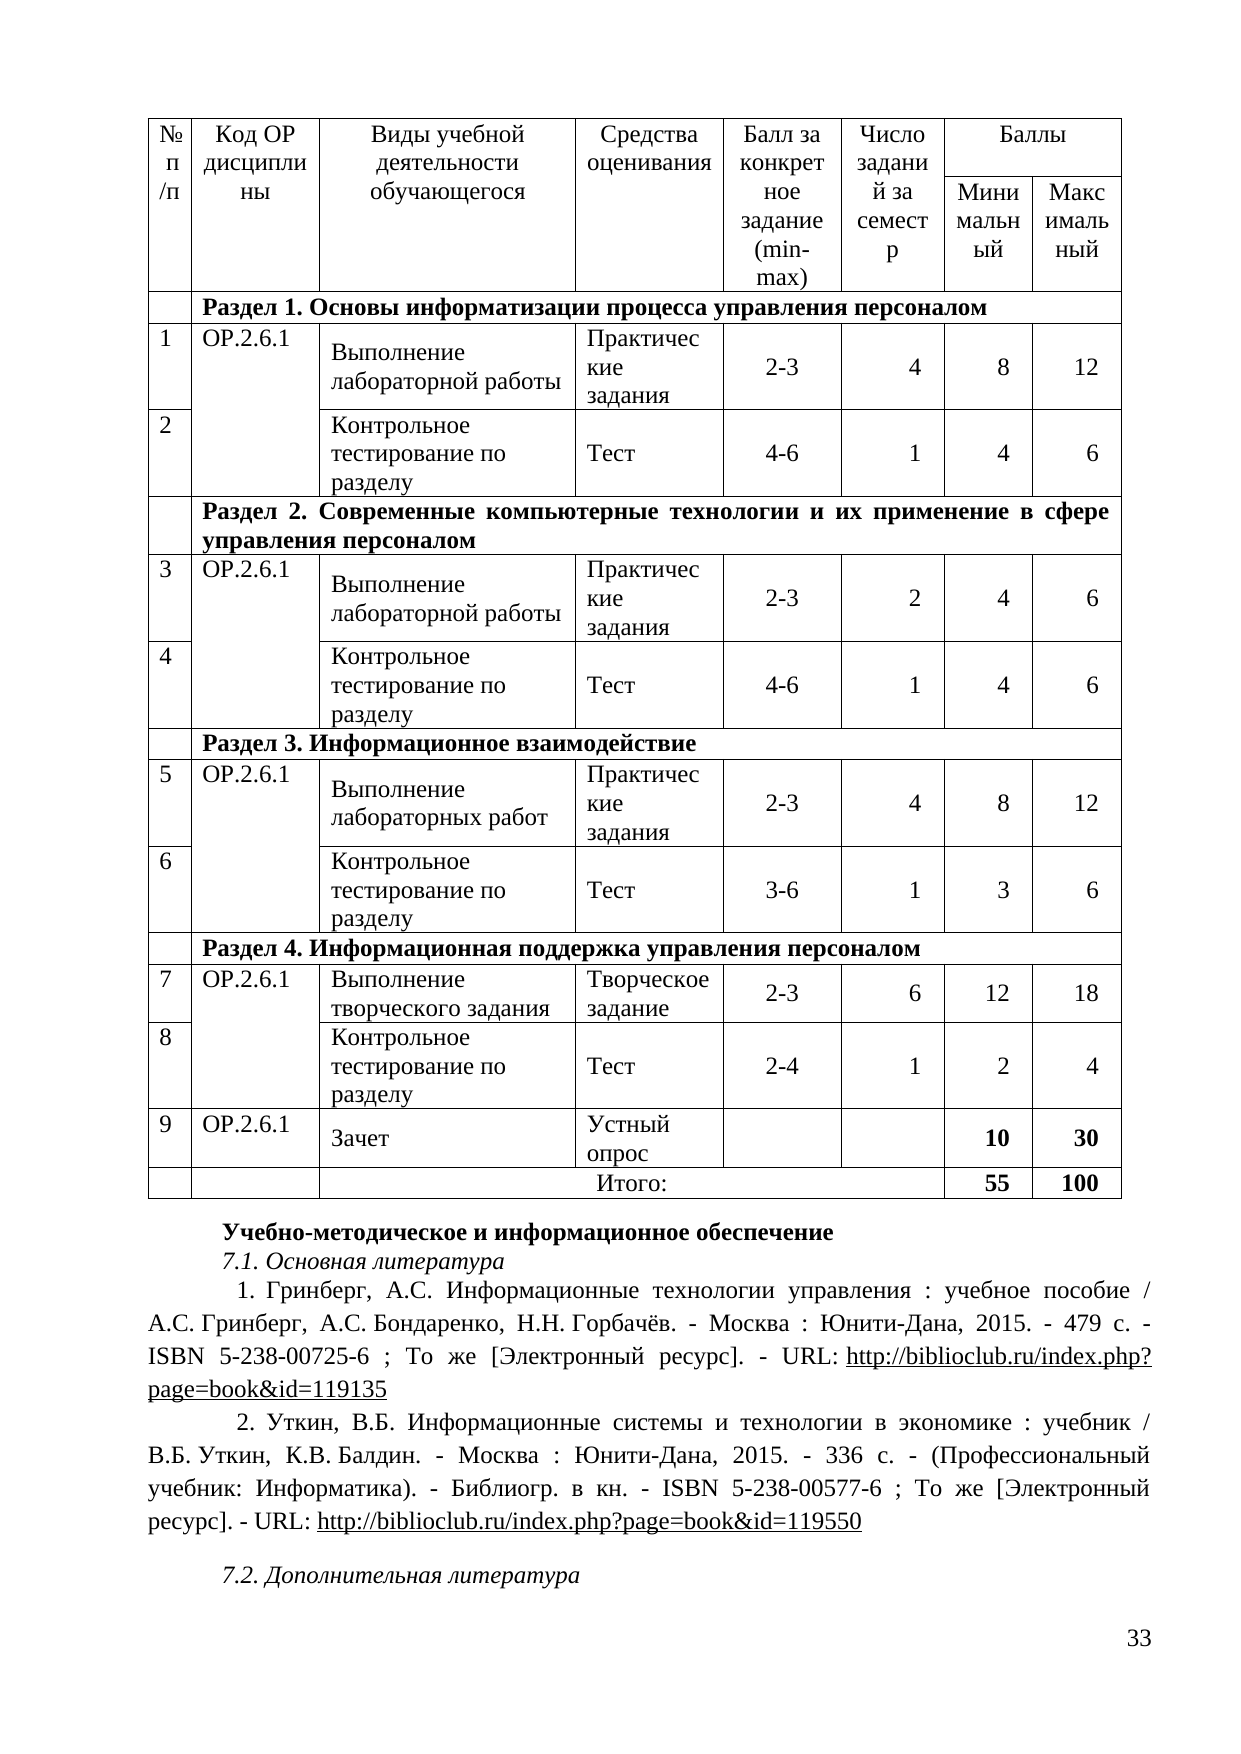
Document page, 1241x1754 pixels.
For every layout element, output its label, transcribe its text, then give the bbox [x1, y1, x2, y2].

table_cell Контрольное тестирование по разделу [320, 410, 575, 496]
table_cell 3-6 [724, 847, 841, 932]
text 7.2. Дополнительная литература [148, 1560, 1152, 1588]
table_cell 4 [842, 324, 944, 409]
table_cell 4 [945, 555, 1032, 641]
table_cell Минимальный [945, 177, 1032, 291]
table_cell 4 [1033, 1023, 1121, 1108]
table_cell 2-3 [724, 555, 841, 641]
table_cell [842, 1109, 944, 1166]
table_cell 6 [1033, 410, 1121, 496]
table_cell 4-6 [724, 410, 841, 496]
table_cell 6 [1033, 642, 1121, 727]
table_cell 12 [1033, 324, 1121, 409]
table_cell ОР.2.6.1 [192, 555, 319, 727]
table_cell 100 [1033, 1168, 1121, 1198]
table_cell 4 [945, 642, 1032, 727]
table_cell 6 [149, 847, 191, 932]
table_cell Раздел 4. Информационная поддержка управления персоналом [192, 933, 1121, 963]
table_cell 2 [945, 1023, 1032, 1108]
table_cell 9 [149, 1109, 191, 1166]
table_cell 3 [945, 847, 1032, 932]
table_cell 1 [842, 642, 944, 727]
table_cell 2-4 [724, 1023, 841, 1108]
table_cell 2-3 [724, 324, 841, 409]
table_cell 1 [149, 324, 191, 409]
table_cell [149, 292, 191, 322]
table_cell [149, 1168, 191, 1198]
table_cell 1 [842, 847, 944, 932]
table_header Число заданий за семестр [842, 119, 944, 291]
table_cell ОР.2.6.1 [192, 965, 319, 1108]
table_cell 2 [149, 410, 191, 496]
table_cell 4 [149, 642, 191, 727]
table_cell Тест [576, 642, 723, 727]
table_cell 2-3 [724, 965, 841, 1022]
table_header Код ОР дисциплины [192, 119, 319, 291]
table_cell Итого: [320, 1168, 944, 1198]
table_cell Раздел 1. Основы информатизации процесса управления персоналом [192, 292, 1121, 322]
table_header Средства оценивания [576, 119, 723, 291]
table_cell 12 [945, 965, 1032, 1022]
table_cell [192, 1168, 319, 1198]
table_cell [149, 497, 191, 554]
table_cell 8 [945, 324, 1032, 409]
table_cell 12 [1033, 760, 1121, 846]
table_cell 1 [842, 410, 944, 496]
table_cell 8 [149, 1023, 191, 1108]
table_cell Практические задания [576, 760, 723, 846]
table_cell Творческое задание [576, 965, 723, 1022]
table_cell 8 [945, 760, 1032, 846]
table_cell Зачет [320, 1109, 575, 1166]
table_cell 6 [1033, 847, 1121, 932]
text 7.1. Основная литература [148, 1246, 1152, 1275]
table_cell Тест [576, 410, 723, 496]
table_cell Практические задания [576, 555, 723, 641]
table_cell Раздел 3. Информационное взаимодействие [192, 729, 1121, 759]
table_cell Выполнение лабораторной работы [320, 324, 575, 409]
table_cell Выполнение лабораторных работ [320, 760, 575, 846]
table_cell 7 [149, 965, 191, 1022]
table_cell 4-6 [724, 642, 841, 727]
table_cell Контрольное тестирование по разделу [320, 1023, 575, 1108]
table_cell Выполнение лабораторной работы [320, 555, 575, 641]
table_cell 55 [945, 1168, 1032, 1198]
text Учебно-методическое и информационное обеспечение [148, 1217, 1152, 1246]
table_cell ОР.2.6.1 [192, 1109, 319, 1166]
table_header Балл за конкретное задание (min-max) [724, 119, 841, 291]
table_cell Максимальный [1033, 177, 1121, 291]
table_header Баллы [945, 119, 1121, 176]
table_cell Контрольное тестирование по разделу [320, 847, 575, 932]
table_cell 1 [842, 1023, 944, 1108]
table_cell Устный опрос [576, 1109, 723, 1166]
table_cell 3 [149, 555, 191, 641]
table_cell 18 [1033, 965, 1121, 1022]
table_cell 6 [1033, 555, 1121, 641]
table_header Виды учебной деятельности обучающегося [320, 119, 575, 291]
table_cell Раздел 2. Современные компьютерные технологии и их применение в сфере управления персоналом [192, 497, 1121, 554]
table_cell [724, 1109, 841, 1166]
table_cell 2-3 [724, 760, 841, 846]
table_cell Практические задания [576, 324, 723, 409]
table_cell 10 [945, 1109, 1032, 1166]
table_header № п/п [149, 119, 191, 291]
list Гринберг, А.С. Информационные технологии управления : учебное пособие / А.С. Гринберг, А.С. Бондаренко, Н.Н. Горбачёв. - Москва : Юнити-Дана, 2015. - 479 с. - ISBN 5-238-00725-6 ; То же [Электронный ресурс]. - URL: http://biblioclub.ru/index.php?page=book&id=119135 [148, 1275, 1152, 1403]
table_cell [149, 729, 191, 759]
table_cell [149, 933, 191, 963]
table_cell ОР.2.6.1 [192, 760, 319, 932]
list Уткин, В.Б. Информационные системы и технологии в экономике : учебник / В.Б. Уткин, К.В. Балдин. - Москва : Юнити-Дана, 2015. - 336 с. - (Профессиональный учебник: Информатика). - Библиогр. в кн. - ISBN 5-238-00577-6 ; То же [Электронный ресурс]. - URL: http://biblioclub.ru/index.php?page=book&id=119550 [148, 1407, 1152, 1535]
table_cell Тест [576, 1023, 723, 1108]
table_cell Выполнение творческого задания [320, 965, 575, 1022]
table_cell 6 [842, 965, 944, 1022]
table_cell 30 [1033, 1109, 1121, 1166]
table_cell Контрольное тестирование по разделу [320, 642, 575, 727]
table_cell 2 [842, 555, 944, 641]
table_cell 4 [842, 760, 944, 846]
table_cell 5 [149, 760, 191, 846]
table_cell Тест [576, 847, 723, 932]
table_cell 4 [945, 410, 1032, 496]
table_cell ОР.2.6.1 [192, 324, 319, 496]
